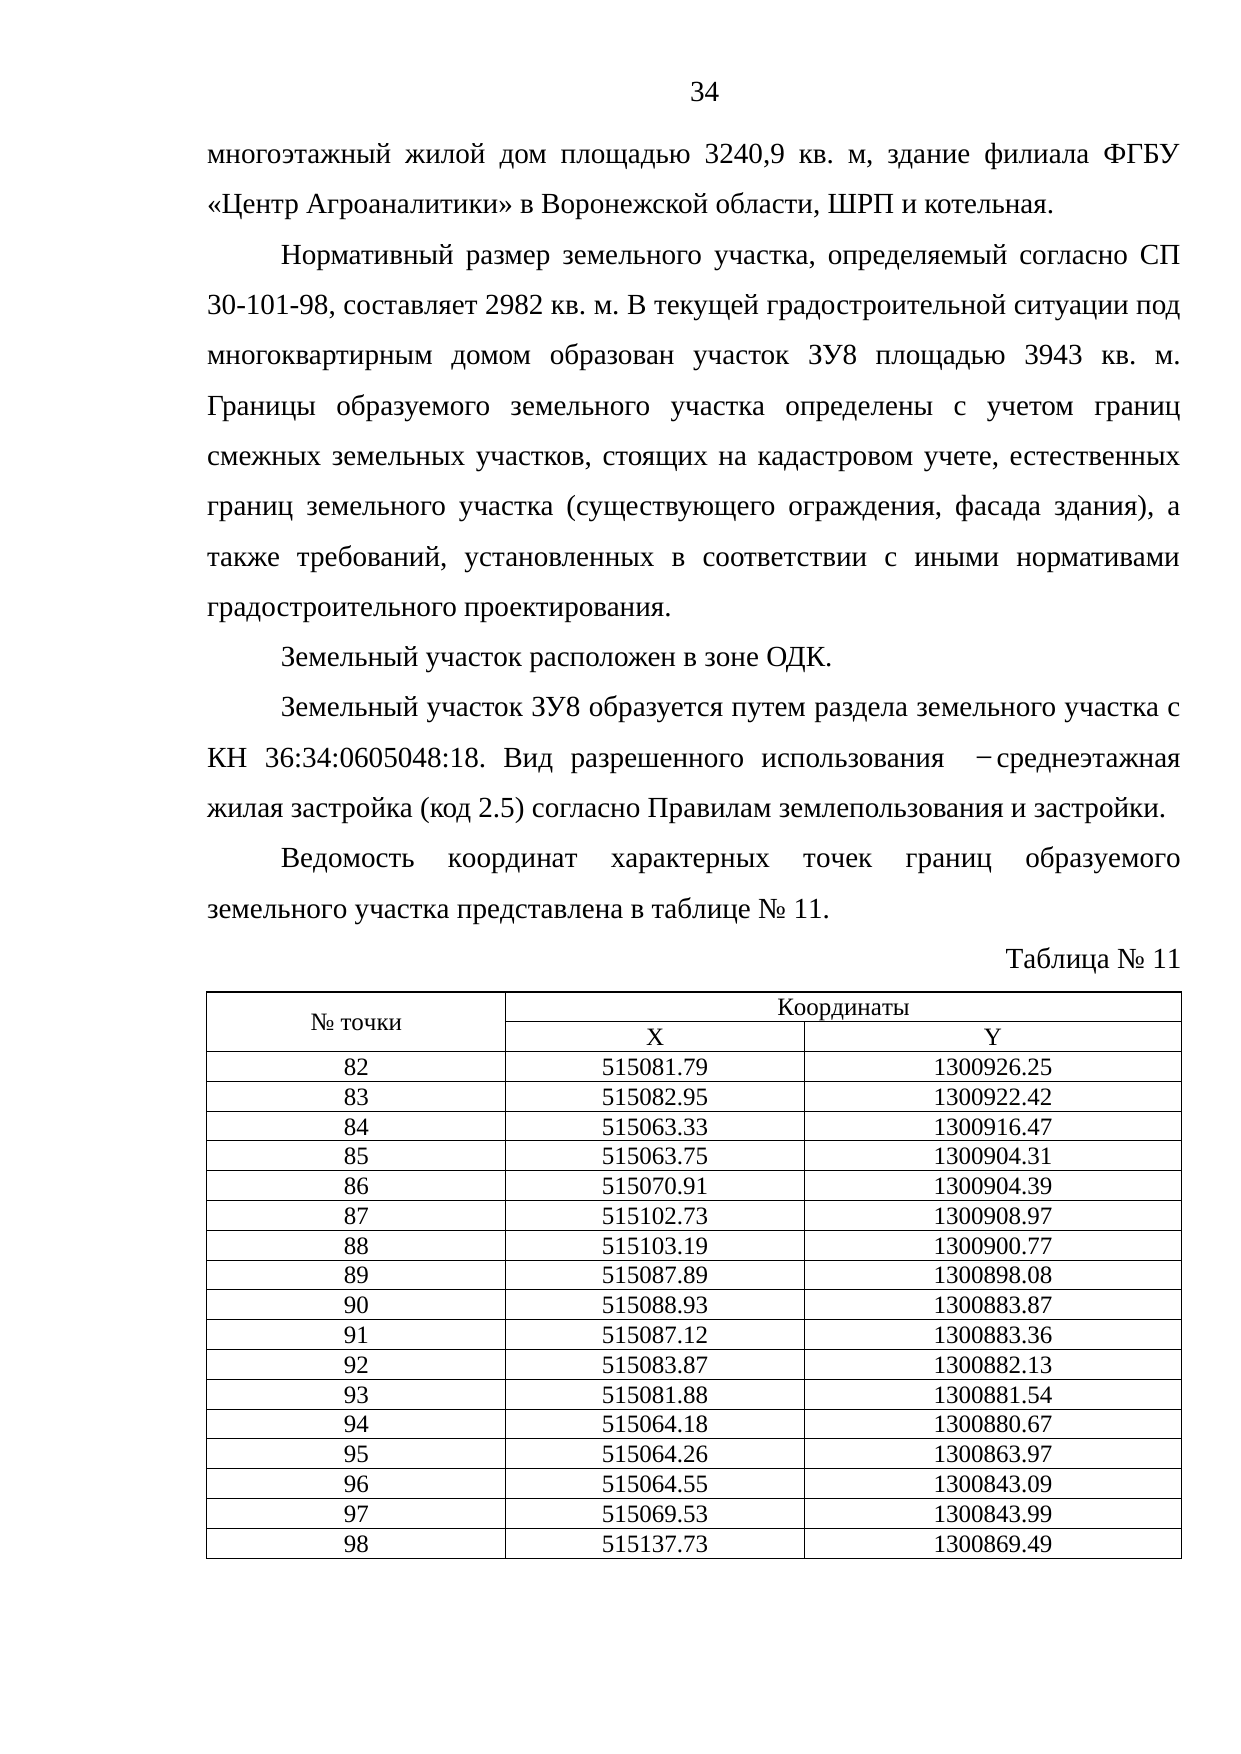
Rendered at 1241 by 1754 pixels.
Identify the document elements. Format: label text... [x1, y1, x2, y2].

table_cell 1300900.77 [805, 1231, 1181, 1259]
table_cell 515087.89 [506, 1261, 804, 1289]
table_cell 515069.53 [506, 1499, 804, 1528]
table_cell 515064.55 [506, 1469, 804, 1498]
table_cell 515137.73 [506, 1529, 804, 1557]
text Земельный участок расположен в зоне ОДК. [207, 639, 1181, 673]
table_cell 87 [207, 1201, 505, 1230]
table_cell 1300843.09 [805, 1469, 1181, 1498]
table_cell 1300916.47 [805, 1112, 1181, 1140]
table_cell Y [805, 1022, 1181, 1051]
table_cell 515087.12 [506, 1320, 804, 1349]
table_cell 83 [207, 1082, 505, 1111]
table_cell 1300883.36 [805, 1320, 1181, 1349]
table_cell 92 [207, 1350, 505, 1379]
table_cell 515063.75 [506, 1141, 804, 1170]
table_cell 515064.18 [506, 1410, 804, 1438]
table_cell 1300882.13 [805, 1350, 1181, 1379]
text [207, 136, 1181, 220]
table_cell 1300904.39 [805, 1171, 1181, 1200]
table_cell 515081.79 [506, 1052, 804, 1081]
table_cell 1300863.97 [805, 1439, 1181, 1468]
table_cell 515088.93 [506, 1290, 804, 1319]
table_cell 97 [207, 1499, 505, 1528]
table_cell 89 [207, 1261, 505, 1289]
table_cell 88 [207, 1231, 505, 1259]
table_cell 1300843.99 [805, 1499, 1181, 1528]
table_header № точки [207, 993, 505, 1051]
table_cell 91 [207, 1320, 505, 1349]
table_cell 86 [207, 1171, 505, 1200]
table_cell 1300883.87 [805, 1290, 1181, 1319]
table_cell 515070.91 [506, 1171, 804, 1200]
table_cell 1300898.08 [805, 1261, 1181, 1289]
text Таблица № 11 [207, 941, 1181, 975]
table_cell 84 [207, 1112, 505, 1140]
table_cell 1300880.67 [805, 1410, 1181, 1438]
table_cell 93 [207, 1380, 505, 1408]
table_header Координаты [506, 993, 1181, 1021]
table_cell 98 [207, 1529, 505, 1557]
table_cell 1300904.31 [805, 1141, 1181, 1170]
table_cell 515063.33 [506, 1112, 804, 1140]
table_cell 515064.26 [506, 1439, 804, 1468]
table_cell 1300881.54 [805, 1380, 1181, 1408]
table_cell 82 [207, 1052, 505, 1081]
table_cell 515102.73 [506, 1201, 804, 1230]
table_cell 1300926.25 [805, 1052, 1181, 1081]
table_cell X [506, 1022, 804, 1051]
table_cell 94 [207, 1410, 505, 1438]
table_cell 95 [207, 1439, 505, 1468]
text Ведомость координат характерных точек границ образуемого земельного участка представлена в таблице № 11. [207, 841, 1181, 924]
table_cell 85 [207, 1141, 505, 1170]
table_cell 515082.95 [506, 1082, 804, 1111]
table_cell 1300869.49 [805, 1529, 1181, 1557]
table_cell 90 [207, 1290, 505, 1319]
table_cell 515083.87 [506, 1350, 804, 1379]
table_cell 96 [207, 1469, 505, 1498]
table_cell 515103.19 [506, 1231, 804, 1259]
table_cell 1300922.42 [805, 1082, 1181, 1111]
table_cell 1300908.97 [805, 1201, 1181, 1230]
table_cell 515081.88 [506, 1380, 804, 1408]
text Земельный участок ЗУ8 образуется путем раздела земельного участка с КН 36:34:0605048:18. Вид разрешенного использования ̶ среднеэтажная жилая застройка (код 2.5) согласно Правилам землепользования и застройки. [207, 689, 1181, 824]
text Нормативный размер земельного участка, определяемый согласно СП 30-101-98, составляет 2982 кв. м. В текущей градостроительной ситуации под многоквартирным домом образован участок ЗУ8 площадью 3943 кв. м. Границы образуемого земельного участка определены с учетом границ смежных земельных участков, стоящих на кадастровом учете, естественных границ земельного участка (существующего ограждения, фасада здания), а также требований, установленных в соответствии с иными нормативами градостроительного проектирования. [207, 237, 1181, 622]
